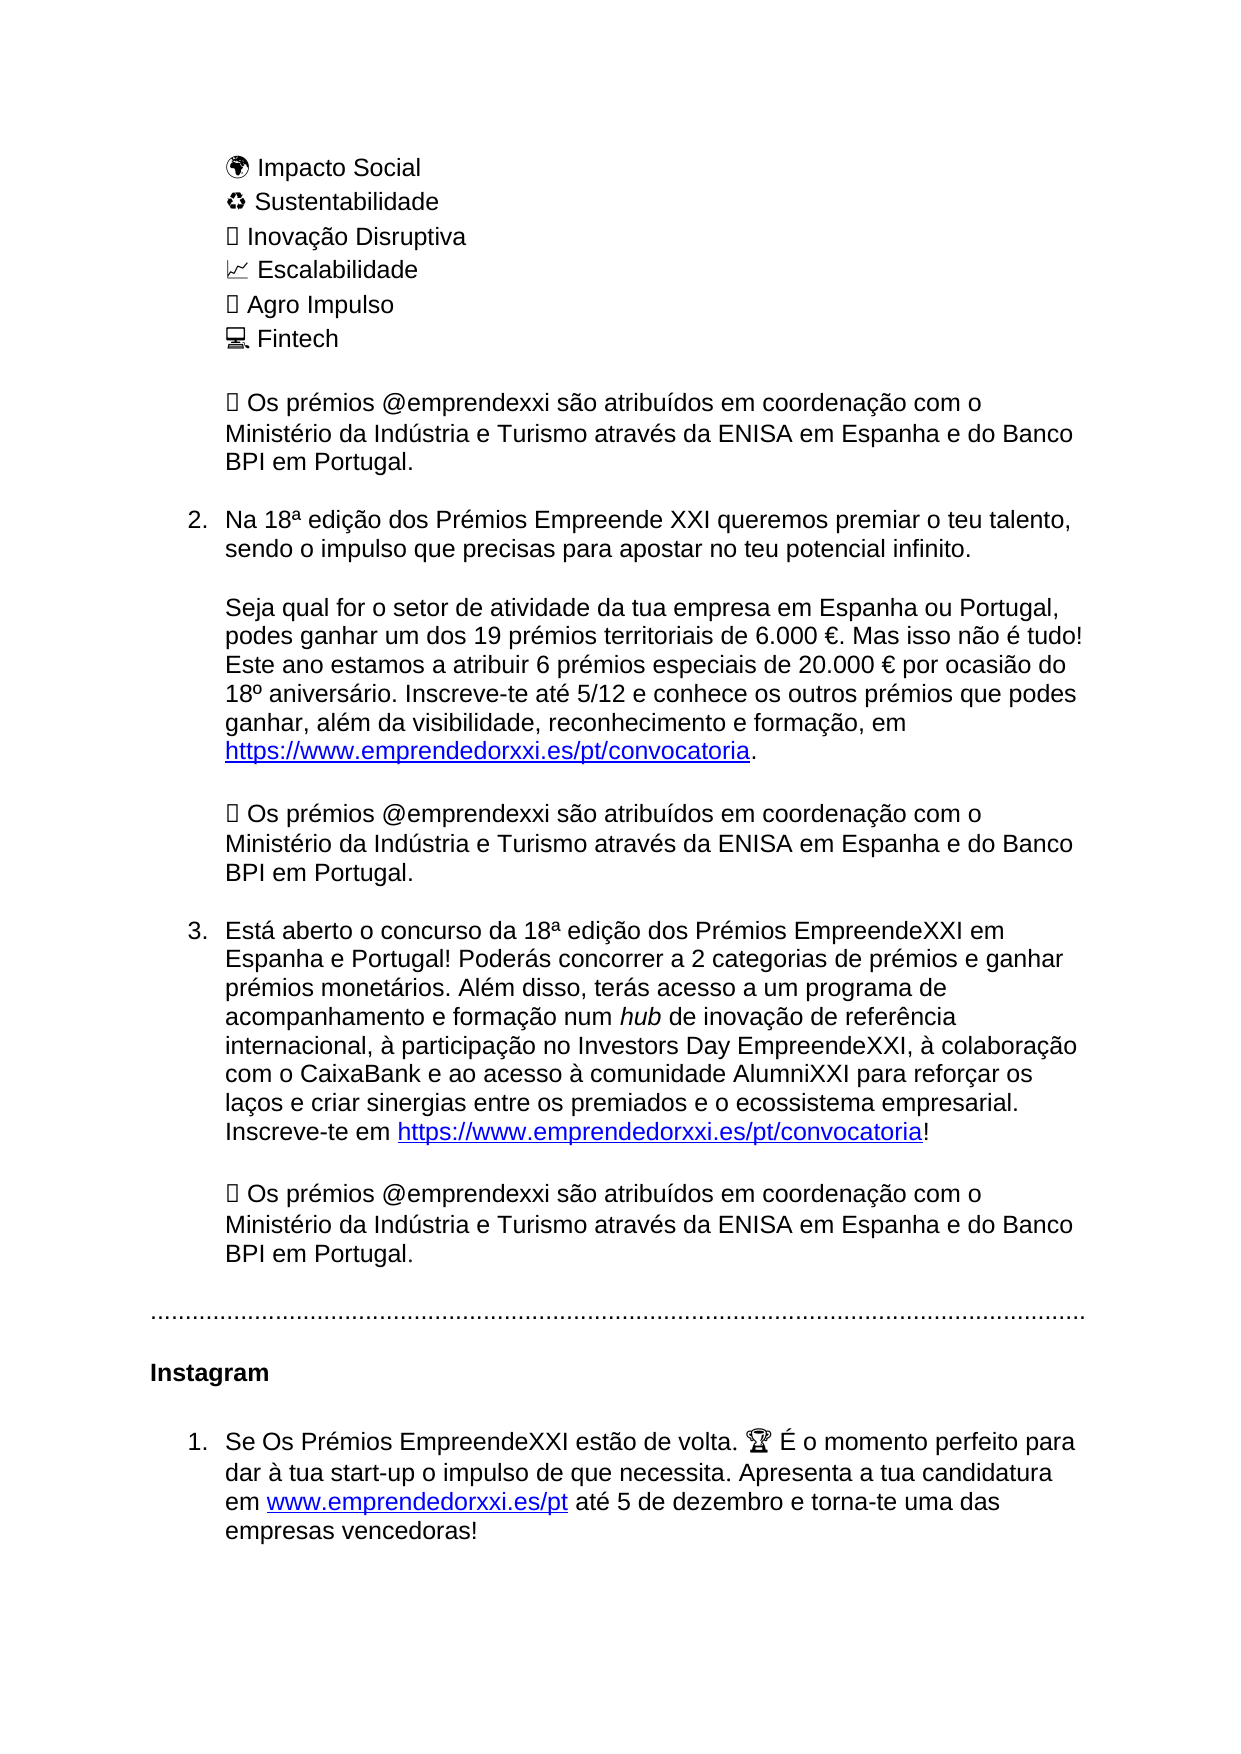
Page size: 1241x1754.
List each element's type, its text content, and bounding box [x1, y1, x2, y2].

text 📈 Escalabilidade [225, 252, 1090, 286]
text 🌾 Agro Impulso [225, 286, 1090, 320]
text Instagram [150, 1358, 1090, 1387]
text 🔹 Os prémios @emprendexxi são atribuídos em coordenação com o Ministério da Indústria e Turismo através da ENISA em Espanha e do Banco BPI em Portugal. [225, 795, 1090, 887]
list Se Os Prémios EmpreendeXXI estão de volta. 🏆 É o momento perfeito para dar à tua start-up o impulso de que necessita. Apresenta a tua candidatura em www.emprendedorxxi.es/pt até 5 de dezembro e torna-te uma das empresas vencedoras! [187, 1424, 1090, 1544]
text 🌍 Impacto Social [225, 150, 1090, 184]
text 🔹 Os prémios @emprendexxi são atribuídos em coordenação com o Ministério da Indústria e Turismo através da ENISA em Espanha e do Banco BPI em Portugal. [225, 384, 1090, 476]
text 💡 Inovação Disruptiva [225, 218, 1090, 252]
list Na 18ª edição dos Prémios Empreende XXI queremos premiar o teu talento, sendo o impulso que precisas para apostar no teu potencial infinito. [187, 505, 1090, 562]
text Seja qual for o setor de atividade da tua empresa em Espanha ou Portugal, podes ganhar um dos 19 prémios territoriais de 6.000 €. Mas isso não é tudo! Este ano estamos a atribuir 6 prémios especiais de 20.000 € por ocasião do 18º aniversário. Inscreve-te até 5/12 e conhece os outros prémios que podes ganhar, além da visibilidade, reconhecimento e formação, em https://www.emprendedorxxi.es/pt/convocatoria. [225, 593, 1090, 765]
text 🔹 Os prémios @emprendexxi são atribuídos em coordenação com o Ministério da Indústria e Turismo através da ENISA em Espanha e do Banco BPI em Portugal. [225, 1176, 1090, 1267]
text Fintech [225, 320, 1090, 354]
text ....................................................................................................................................... [150, 1296, 1090, 1325]
list Está aberto o concurso da 18ª edição dos Prémios EmpreendeXXI em Espanha e Portugal! Poderás concorrer a 2 categorias de prémios e ganhar prémios monetários. Além disso, terás acesso a um programa de acompanhamento e formação num hub de inovação de referência internacional, à participação no Investors Day EmpreendeXXI, à colaboração com o CaixaBank e ao acesso à comunidade AlumniXXI para reforçar os laços e criar sinergias entre os premiados e o ecossistema empresarial. Inscreve-te em https://www.emprendedorxxi.es/pt/convocatoria! [187, 916, 1090, 1146]
text ♻️ Sustentabilidade [225, 184, 1090, 218]
